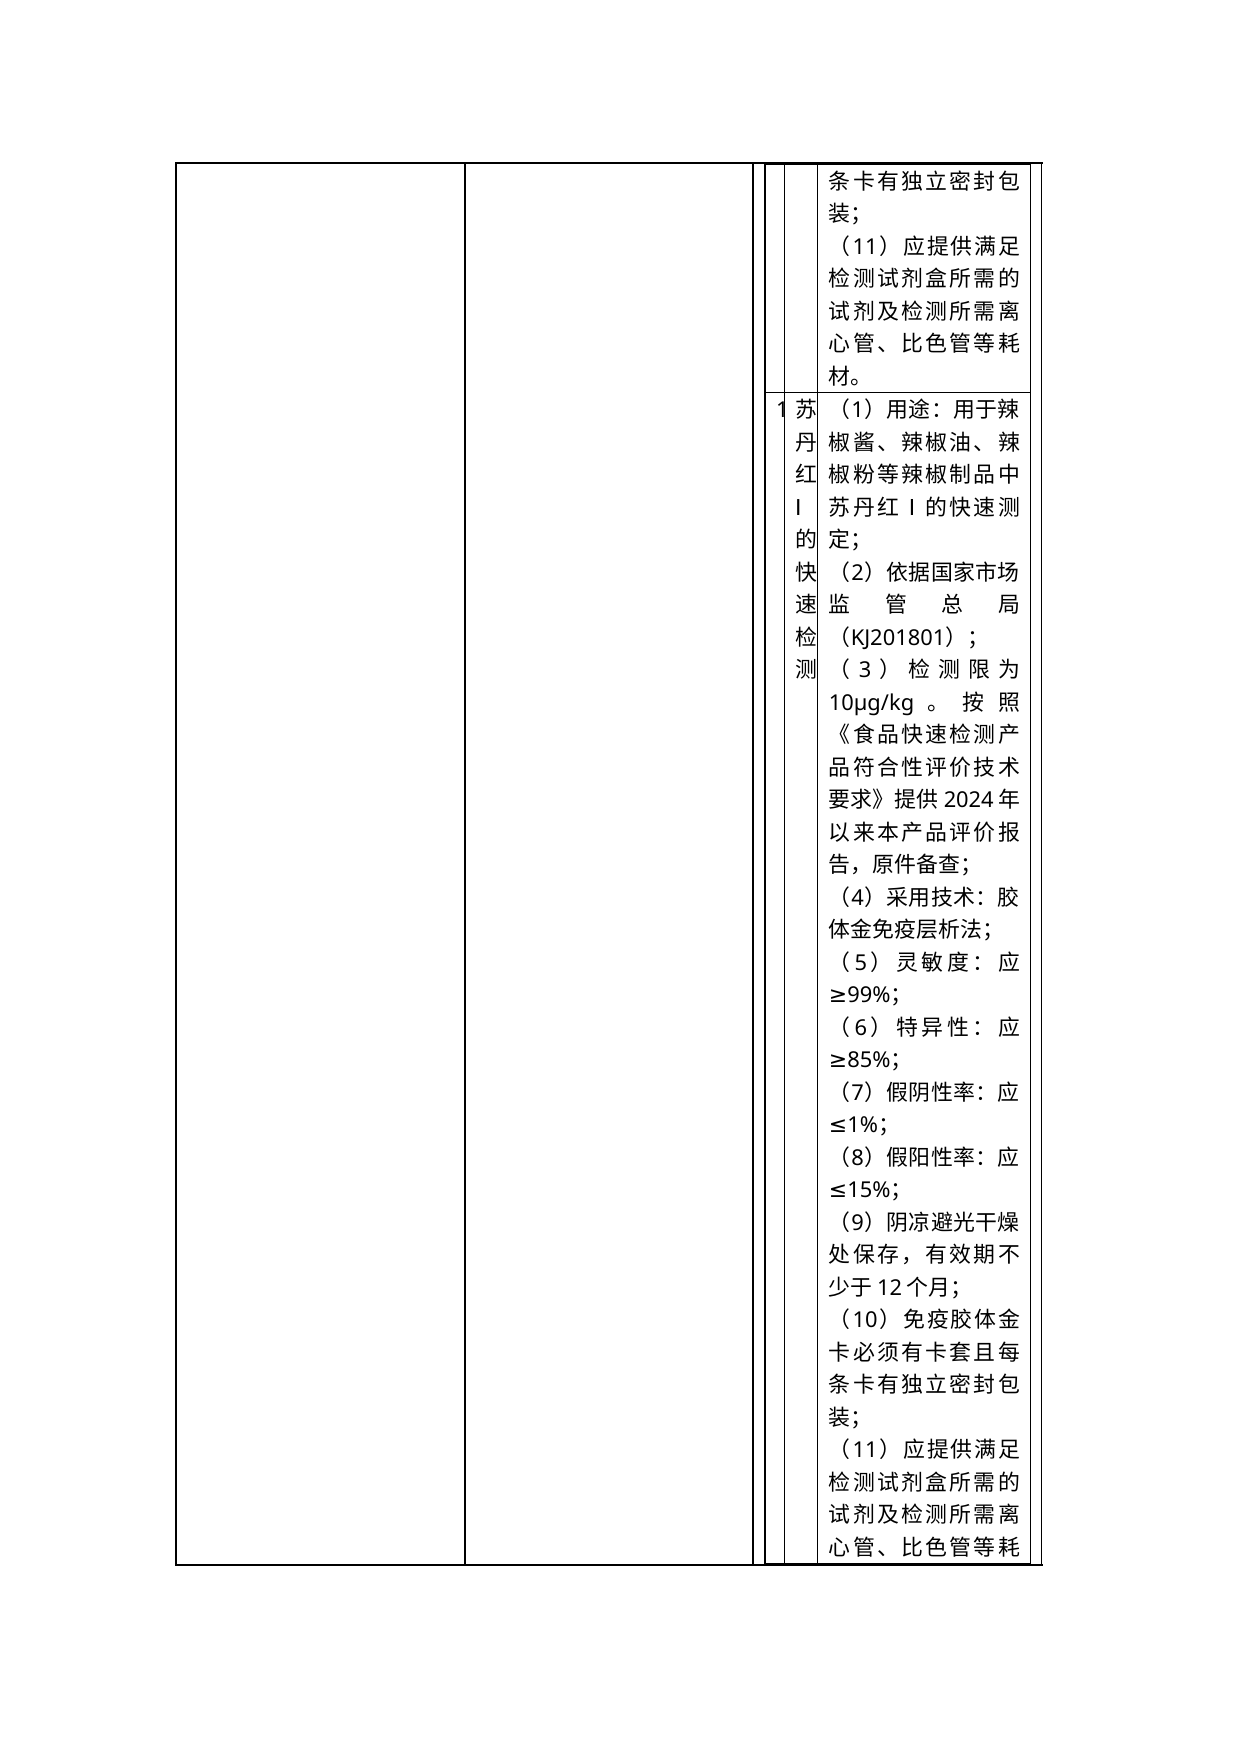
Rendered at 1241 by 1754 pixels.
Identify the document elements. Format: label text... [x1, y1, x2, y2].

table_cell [818, 393, 1030, 1563]
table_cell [785, 165, 817, 392]
table_cell [466, 164, 752, 1564]
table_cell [785, 393, 817, 1563]
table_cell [1031, 164, 1041, 1564]
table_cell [766, 165, 784, 392]
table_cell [818, 165, 1030, 392]
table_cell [754, 164, 764, 1564]
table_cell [766, 393, 784, 1563]
table_cell 2 [177, 164, 464, 1564]
